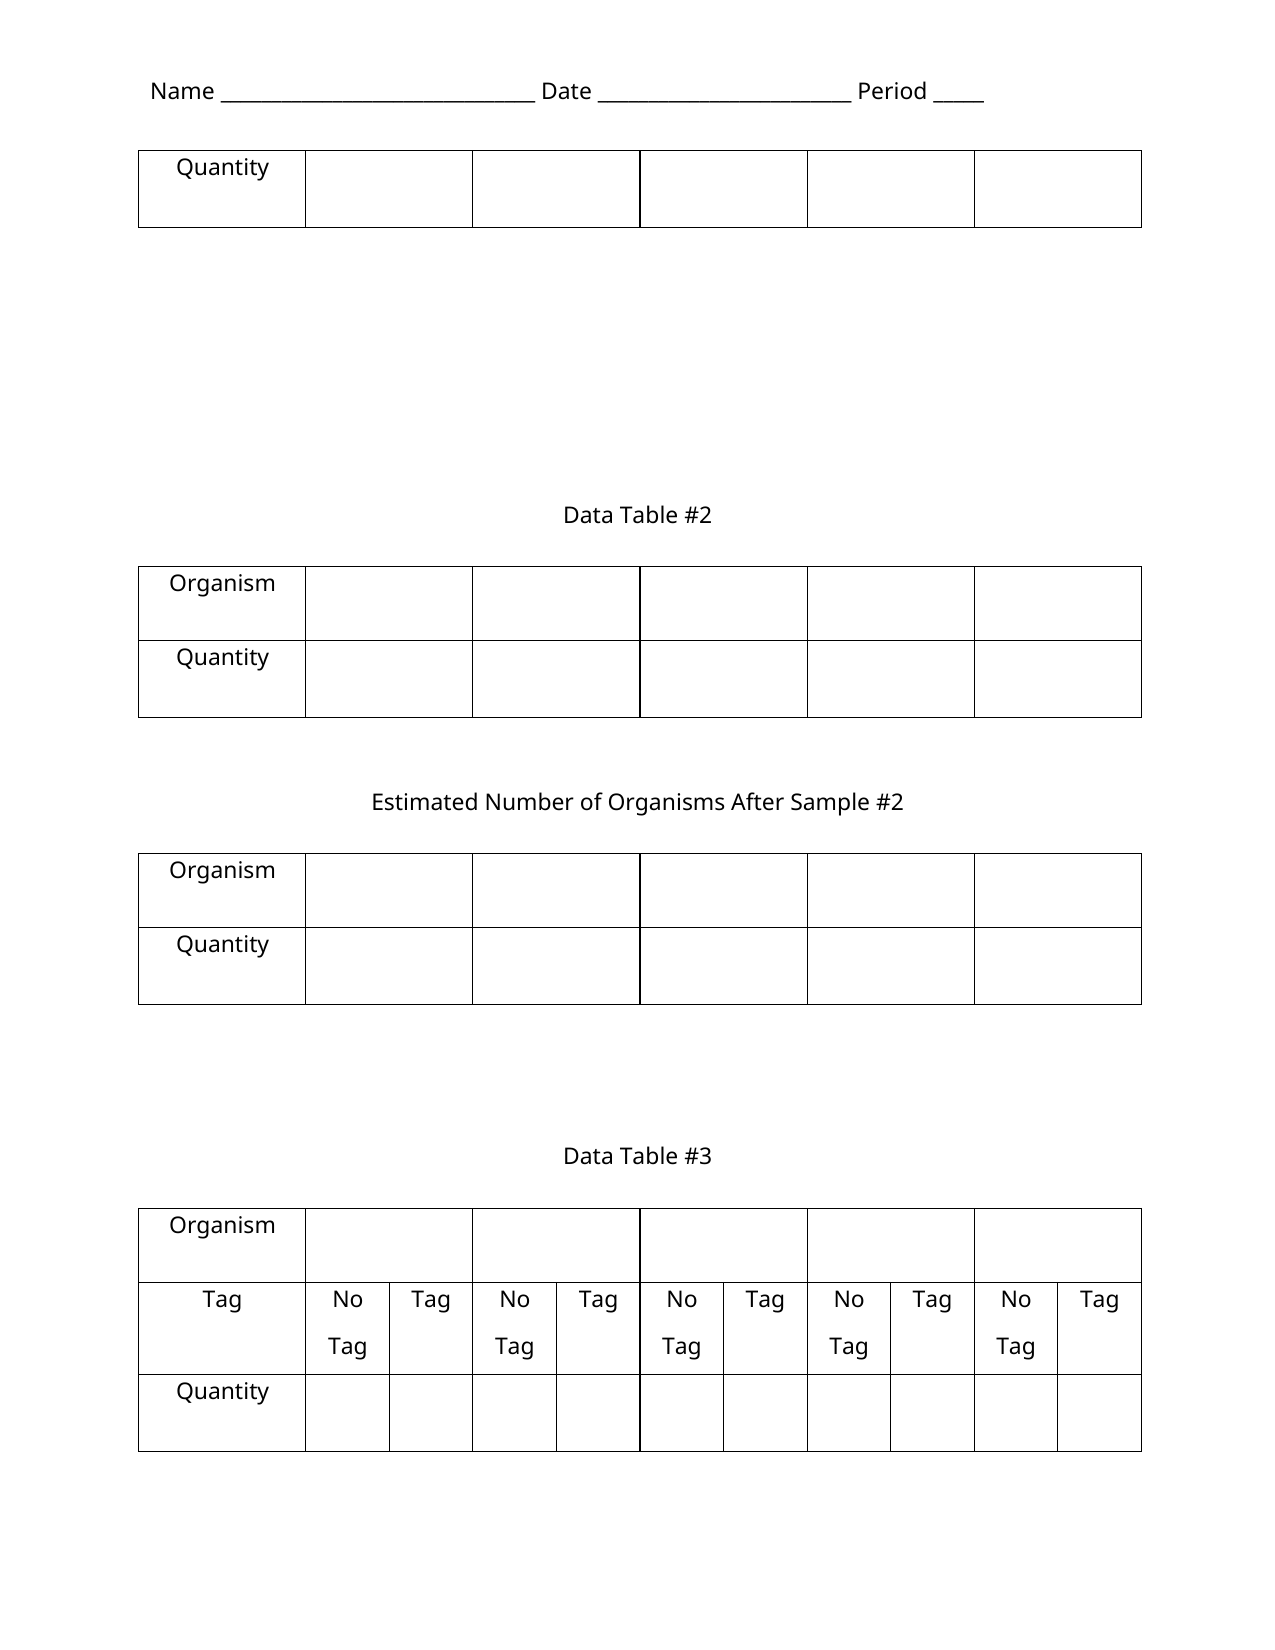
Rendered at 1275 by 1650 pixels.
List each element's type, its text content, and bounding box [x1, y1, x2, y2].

table_cell [473, 1375, 556, 1451]
table_cell No Tag [473, 1283, 556, 1374]
table_header Organism [139, 854, 305, 927]
table_header [808, 854, 974, 927]
table_header [975, 1209, 1141, 1282]
table_cell Quantity [139, 151, 305, 227]
table_cell [306, 928, 472, 1004]
table_cell Quantity [139, 1375, 305, 1451]
table_cell [473, 641, 639, 717]
table_header [473, 1209, 639, 1282]
text Estimated Number of Organisms After Sample #2 [150, 786, 1125, 817]
table_header [641, 1209, 807, 1282]
table_cell [641, 1375, 723, 1451]
table_cell [975, 928, 1141, 1004]
table_cell No Tag [641, 1283, 723, 1374]
table_cell Tag [724, 1283, 807, 1374]
table_header [641, 567, 807, 640]
table_cell [641, 928, 807, 1004]
table_cell [808, 641, 974, 717]
table_header Organism [139, 567, 305, 640]
table_cell [390, 1375, 472, 1451]
table_cell [808, 1375, 890, 1451]
table_cell [641, 641, 807, 717]
table_cell [306, 1375, 389, 1451]
table_cell [557, 1375, 639, 1451]
table_cell Tag [557, 1283, 639, 1374]
table_cell Tag [390, 1283, 472, 1374]
table_cell [808, 928, 974, 1004]
table_header [306, 854, 472, 927]
table_cell No Tag [808, 1283, 890, 1374]
table_cell [641, 151, 807, 227]
table_header [808, 567, 974, 640]
table_cell [975, 1375, 1057, 1451]
table_cell [473, 928, 639, 1004]
table_cell [306, 151, 472, 227]
table_cell No Tag [306, 1283, 389, 1374]
table_header [641, 854, 807, 927]
table_cell Quantity [139, 928, 305, 1004]
table_cell Quantity [139, 641, 305, 717]
table_cell [306, 641, 472, 717]
table_cell Tag [139, 1283, 305, 1374]
text Data Table #3 [150, 1140, 1125, 1171]
table_header Organism [139, 1209, 305, 1282]
table_cell [724, 1375, 807, 1451]
table_cell [808, 151, 974, 227]
table_cell No Tag [975, 1283, 1057, 1374]
table_header [473, 854, 639, 927]
table_cell Tag [891, 1283, 974, 1374]
table_cell [1058, 1375, 1141, 1451]
table_header [975, 567, 1141, 640]
table_cell Tag [1058, 1283, 1141, 1374]
table_header [306, 567, 472, 640]
table_header [808, 1209, 974, 1282]
table_cell [975, 641, 1141, 717]
table_cell [891, 1375, 974, 1451]
table_cell [975, 151, 1141, 227]
text Data Table #2 [150, 498, 1125, 530]
table_header [306, 1209, 472, 1282]
table_header [975, 854, 1141, 927]
table_cell [473, 151, 639, 227]
table_header [473, 567, 639, 640]
